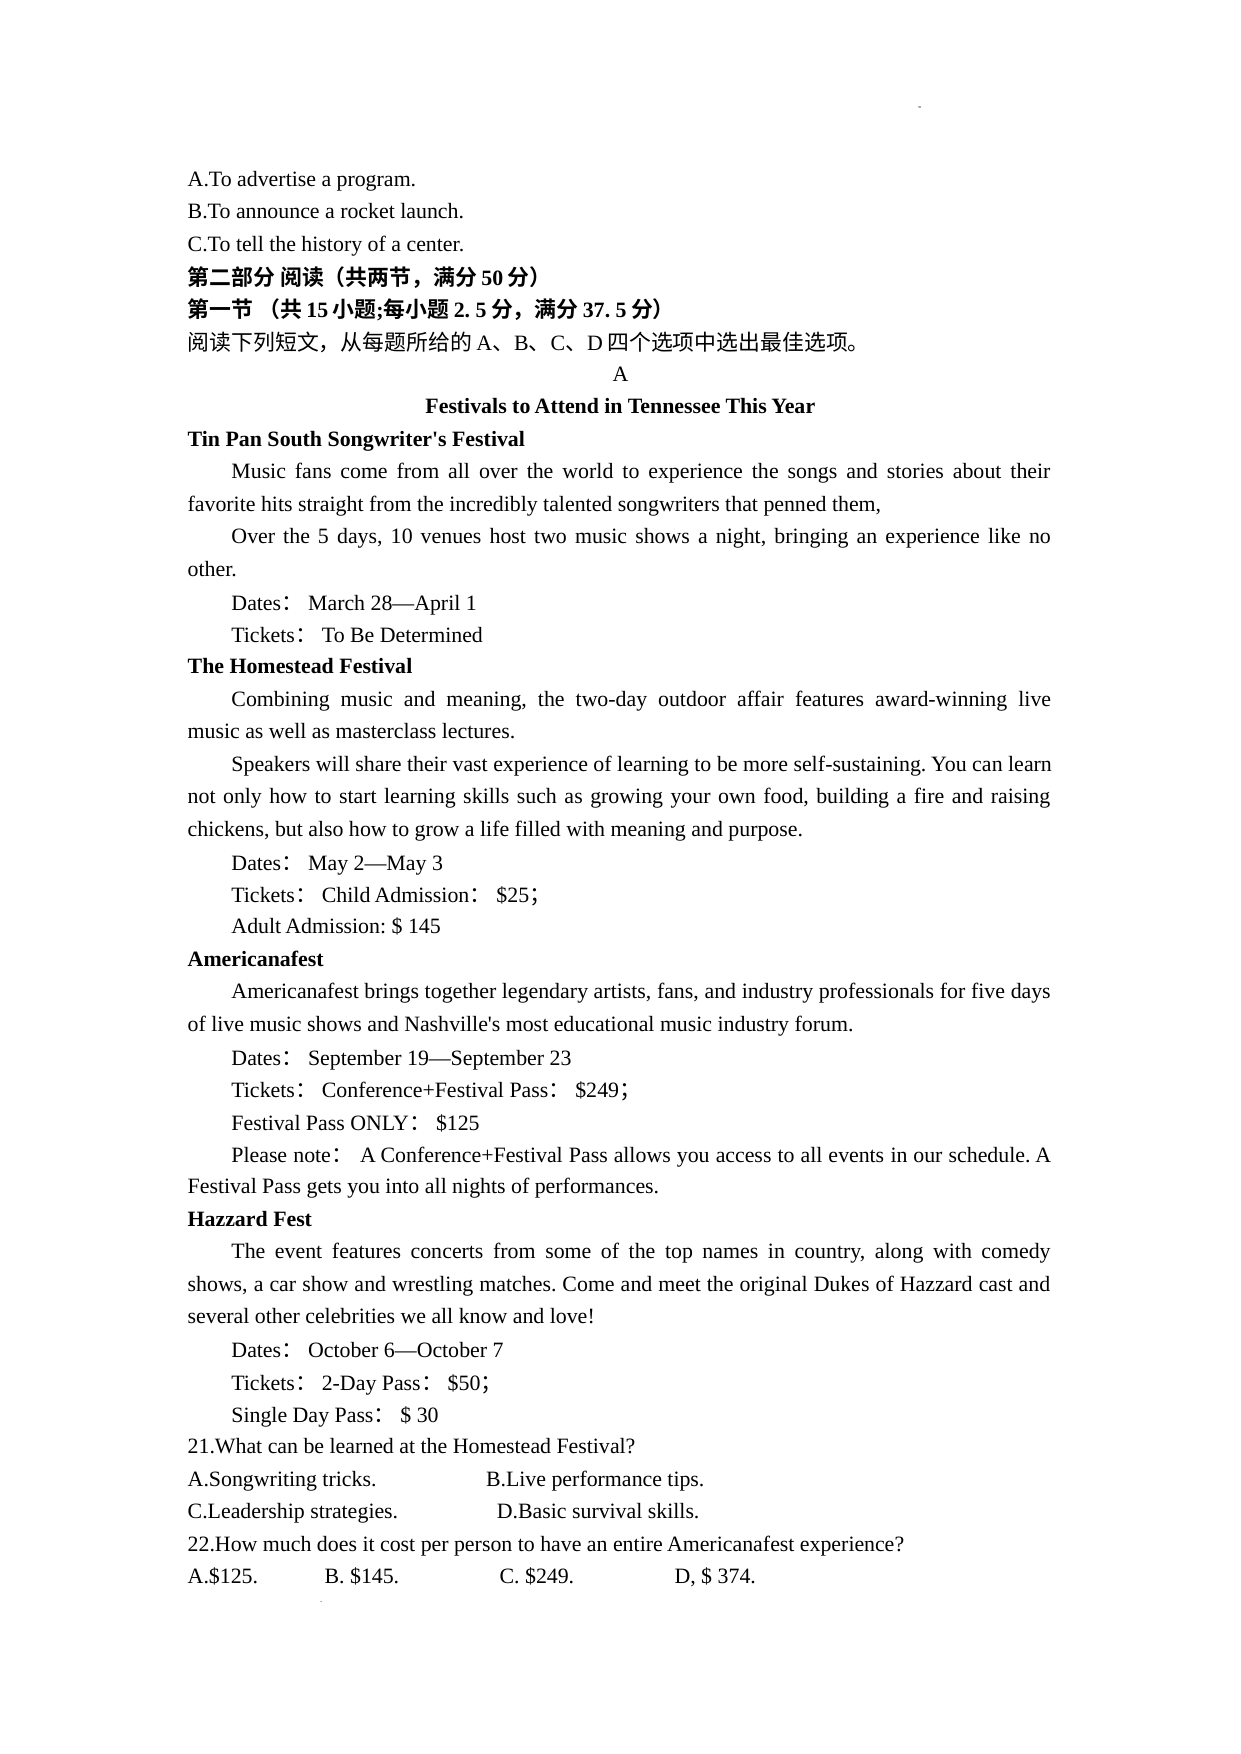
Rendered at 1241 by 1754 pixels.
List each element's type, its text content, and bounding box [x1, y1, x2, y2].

text Tickets： Conference+Festival Pass： $249； [187, 1072, 1053, 1104]
text A.Songwriting tricks. B.Live performance tips. [187, 1462, 1053, 1494]
text A [187, 357, 1053, 389]
text C.To tell the history of a center. [187, 227, 1053, 259]
text Festivals to Attend in Tennessee This Year [187, 389, 1053, 422]
text C.Leadership strategies. D.Basic survival skills. [187, 1494, 1053, 1527]
text Americanafest brings together legendary artists, fans, and industry professionals for five days of live music shows and Nashville's most educational music industry forum. [187, 974, 1053, 1039]
text The Homestead Festival [187, 649, 1053, 682]
text Dates： May 2—May 3 [187, 844, 1053, 877]
text Tickets： Child Admission： $25； [187, 877, 1053, 909]
text Please note： A Conference+Festival Pass allows you access to all events in our schedule. A Festival Pass gets you into all nights of performances. [187, 1137, 1053, 1202]
text Tin Pan South Songwriter's Festival [187, 422, 1053, 454]
text Adult Admission: $ 145 [187, 909, 1053, 942]
text 22.How much does it cost per person to have an entire Americanafest experience? [187, 1527, 1053, 1559]
text A.$125. B. $145. C. $249. D, $ 374. [187, 1559, 1053, 1592]
text 第二部分 阅读（共两节，满分50分） [187, 259, 1053, 292]
text The event features concerts from some of the top names in country, along with comedy shows, a car show and wrestling matches. Come and meet the original Dukes of Hazzard cast and several other celebrities we all know and love! [187, 1234, 1053, 1332]
text A.To advertise a program. [187, 162, 1053, 194]
text Music fans come from all over the world to experience the songs and stories about their favorite hits straight from the incredibly talented songwriters that penned them, [187, 454, 1053, 519]
text Tickets： 2-Day Pass： $50； [187, 1364, 1053, 1397]
text Speakers will share their vast experience of learning to be more self-sustaining. You can learn not only how to start learning skills such as growing your own food, building a fire and raising chickens, but also how to grow a life filled with meaning and purpose. [187, 747, 1053, 844]
text Single Day Pass： $ 30 [187, 1397, 1053, 1429]
text Tickets： To Be Determined [187, 617, 1053, 649]
text Americanafest [187, 942, 1053, 974]
text Combining music and meaning, the two-day outdoor affair features award-winning live music as well as masterclass lectures. [187, 682, 1053, 747]
text 阅读下列短文，从每题所给的A、B、C、D四个选项中选出最佳选项。 [187, 324, 1053, 357]
text B.To announce a rocket launch. [187, 194, 1053, 227]
text Dates： October 6—October 7 [187, 1332, 1053, 1364]
text Dates： September 19—September 23 [187, 1039, 1053, 1072]
text 21.What can be learned at the Homestead Festival? [187, 1429, 1053, 1462]
text Festival Pass ONLY： $125 [187, 1104, 1053, 1137]
text 第一节 （共15小题;每小题2. 5分，满分37. 5分） [187, 292, 1053, 324]
text Dates： March 28—April 1 [187, 584, 1053, 617]
text Hazzard Fest [187, 1202, 1053, 1234]
text Over the 5 days, 10 venues host two music shows a night, bringing an experience like no other. [187, 519, 1053, 584]
